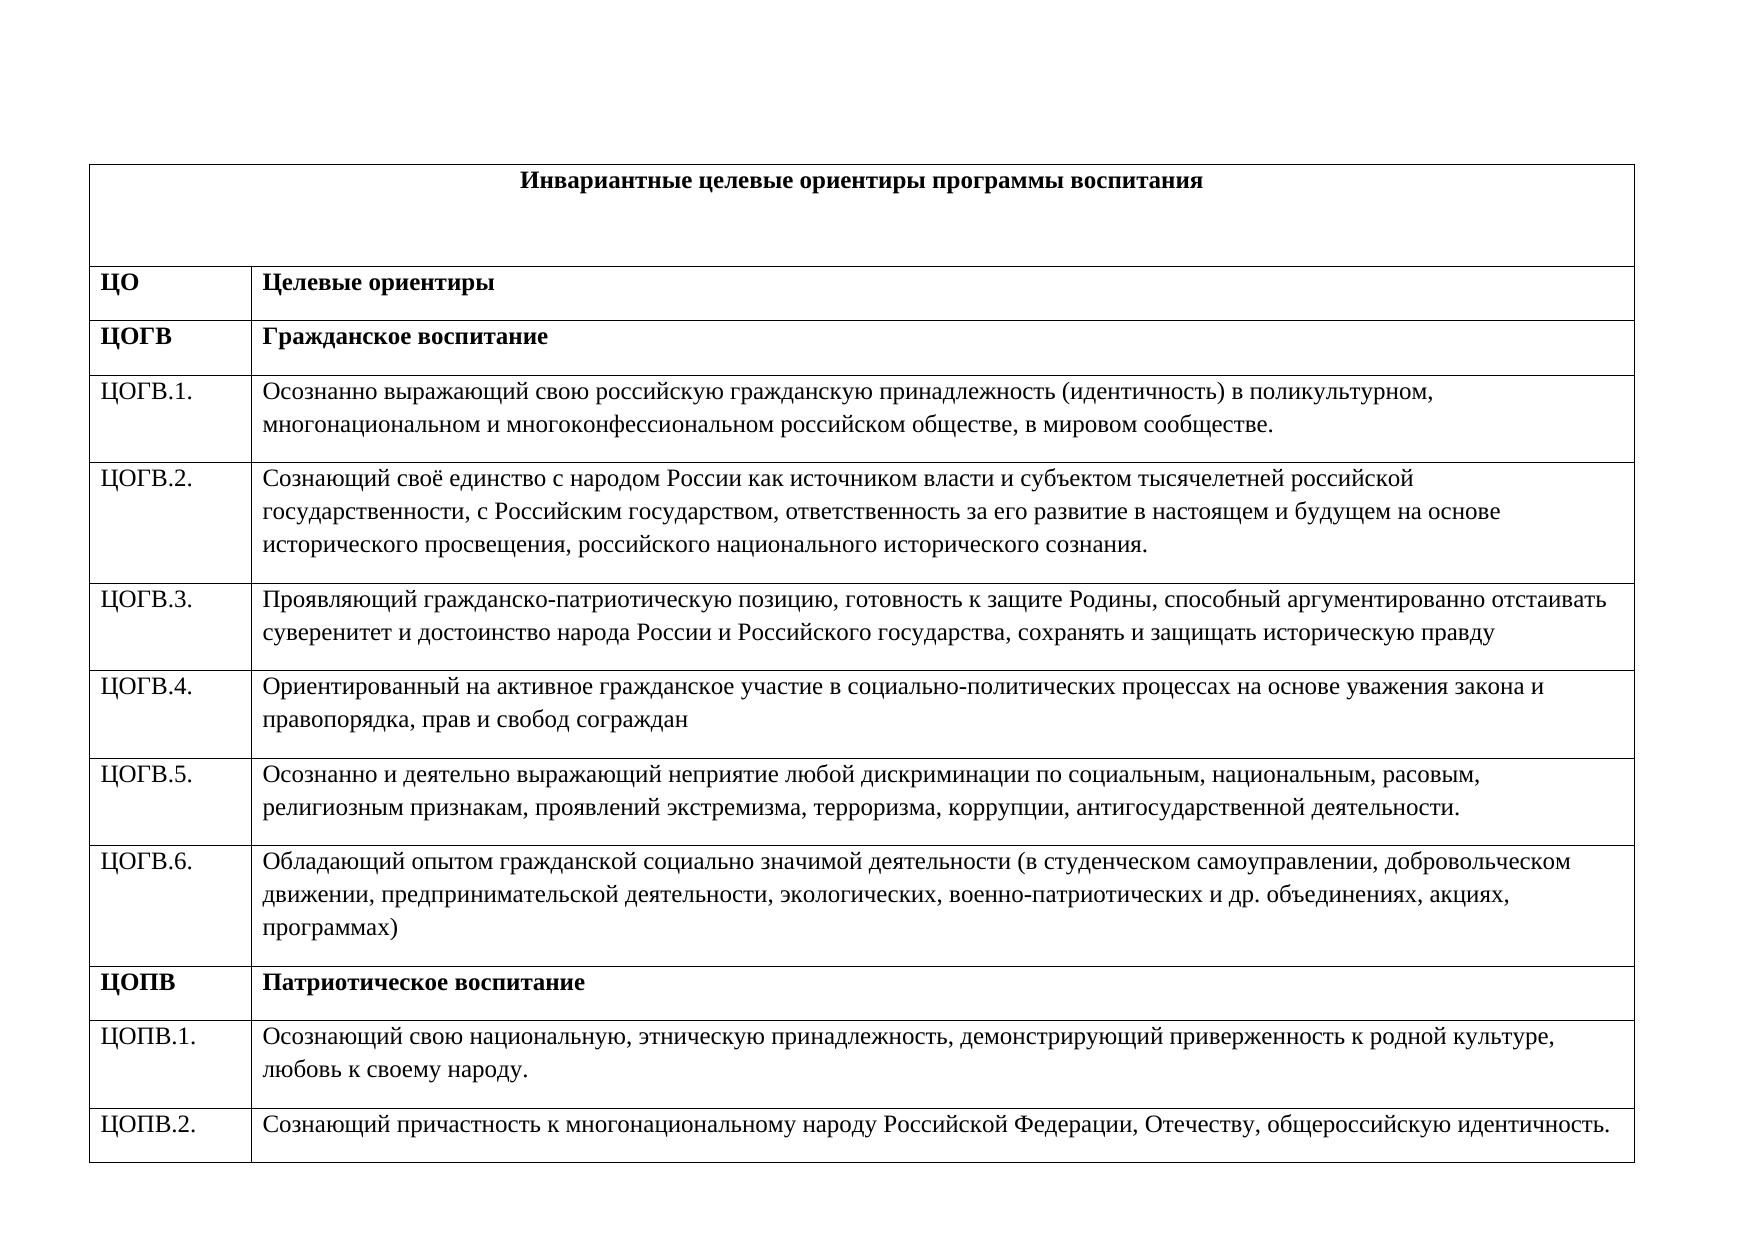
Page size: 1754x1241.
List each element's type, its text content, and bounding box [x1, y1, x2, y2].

table_cell Патриотическое воспитание [252, 967, 1634, 1020]
table_header Инвариантные целевые ориентиры программы воспитания [90, 165, 1634, 266]
table_cell Осознанно выражающий свою российскую гражданскую принадлежность (идентичность) в поликультурном, многонациональном и многоконфессиональном российском обществе, в мировом сообществе. [252, 376, 1634, 462]
table_cell Ориентированный на активное гражданское участие в социально-политических процессах на основе уважения закона и правопорядка, прав и свобод сограждан [252, 671, 1634, 758]
table_cell ЦОГВ.5. [90, 759, 251, 845]
table_cell ЦОГВ.4. [90, 671, 251, 758]
table_cell Целевые ориентиры [252, 267, 1634, 320]
table_cell ЦОПВ.1. [90, 1021, 251, 1108]
table_cell ЦОГВ [90, 321, 251, 375]
table_cell Осознанно и деятельно выражающий неприятие любой дискриминации по социальным, национальным, расовым, религиозным признакам, проявлений экстремизма, терроризма, коррупции, антигосударственной деятельности. [252, 759, 1634, 845]
table_cell Гражданское воспитание [252, 321, 1634, 375]
table_cell ЦОГВ.6. [90, 846, 251, 966]
table_cell Проявляющий гражданско-патриотическую позицию, готовность к защите Родины, способный аргументированно отстаивать суверенитет и достоинство народа России и Российского государства, сохранять и защищать историческую правду [252, 584, 1634, 670]
table_cell Сознающий своё единство с народом России как источником власти и субъектом тысячелетней российской государственности, с Российским государством, ответственность за его развитие в настоящем и будущем на основе исторического просвещения, российского национального исторического сознания. [252, 463, 1634, 583]
table_cell ЦОГВ.3. [90, 584, 251, 670]
table_cell ЦОГВ.1. [90, 376, 251, 462]
table_cell ЦО [90, 267, 251, 320]
table_cell Осознающий свою национальную, этническую принадлежность, демонстрирующий приверженность к родной культуре, любовь к своему народу. [252, 1021, 1634, 1108]
table_cell ЦОГВ.2. [90, 463, 251, 583]
table_cell Сознающий причастность к многонациональному народу Российской Федерации, Отечеству, общероссийскую идентичность. [252, 1109, 1634, 1162]
table_cell ЦОПВ.2. [90, 1109, 251, 1162]
table_cell ЦОПВ [90, 967, 251, 1020]
table_cell Обладающий опытом гражданской социально значимой деятельности (в студенческом самоуправлении, добровольческом движении, предпринимательской деятельности, экологических, военно-патриотических и др. объединениях, акциях, программах) [252, 846, 1634, 966]
